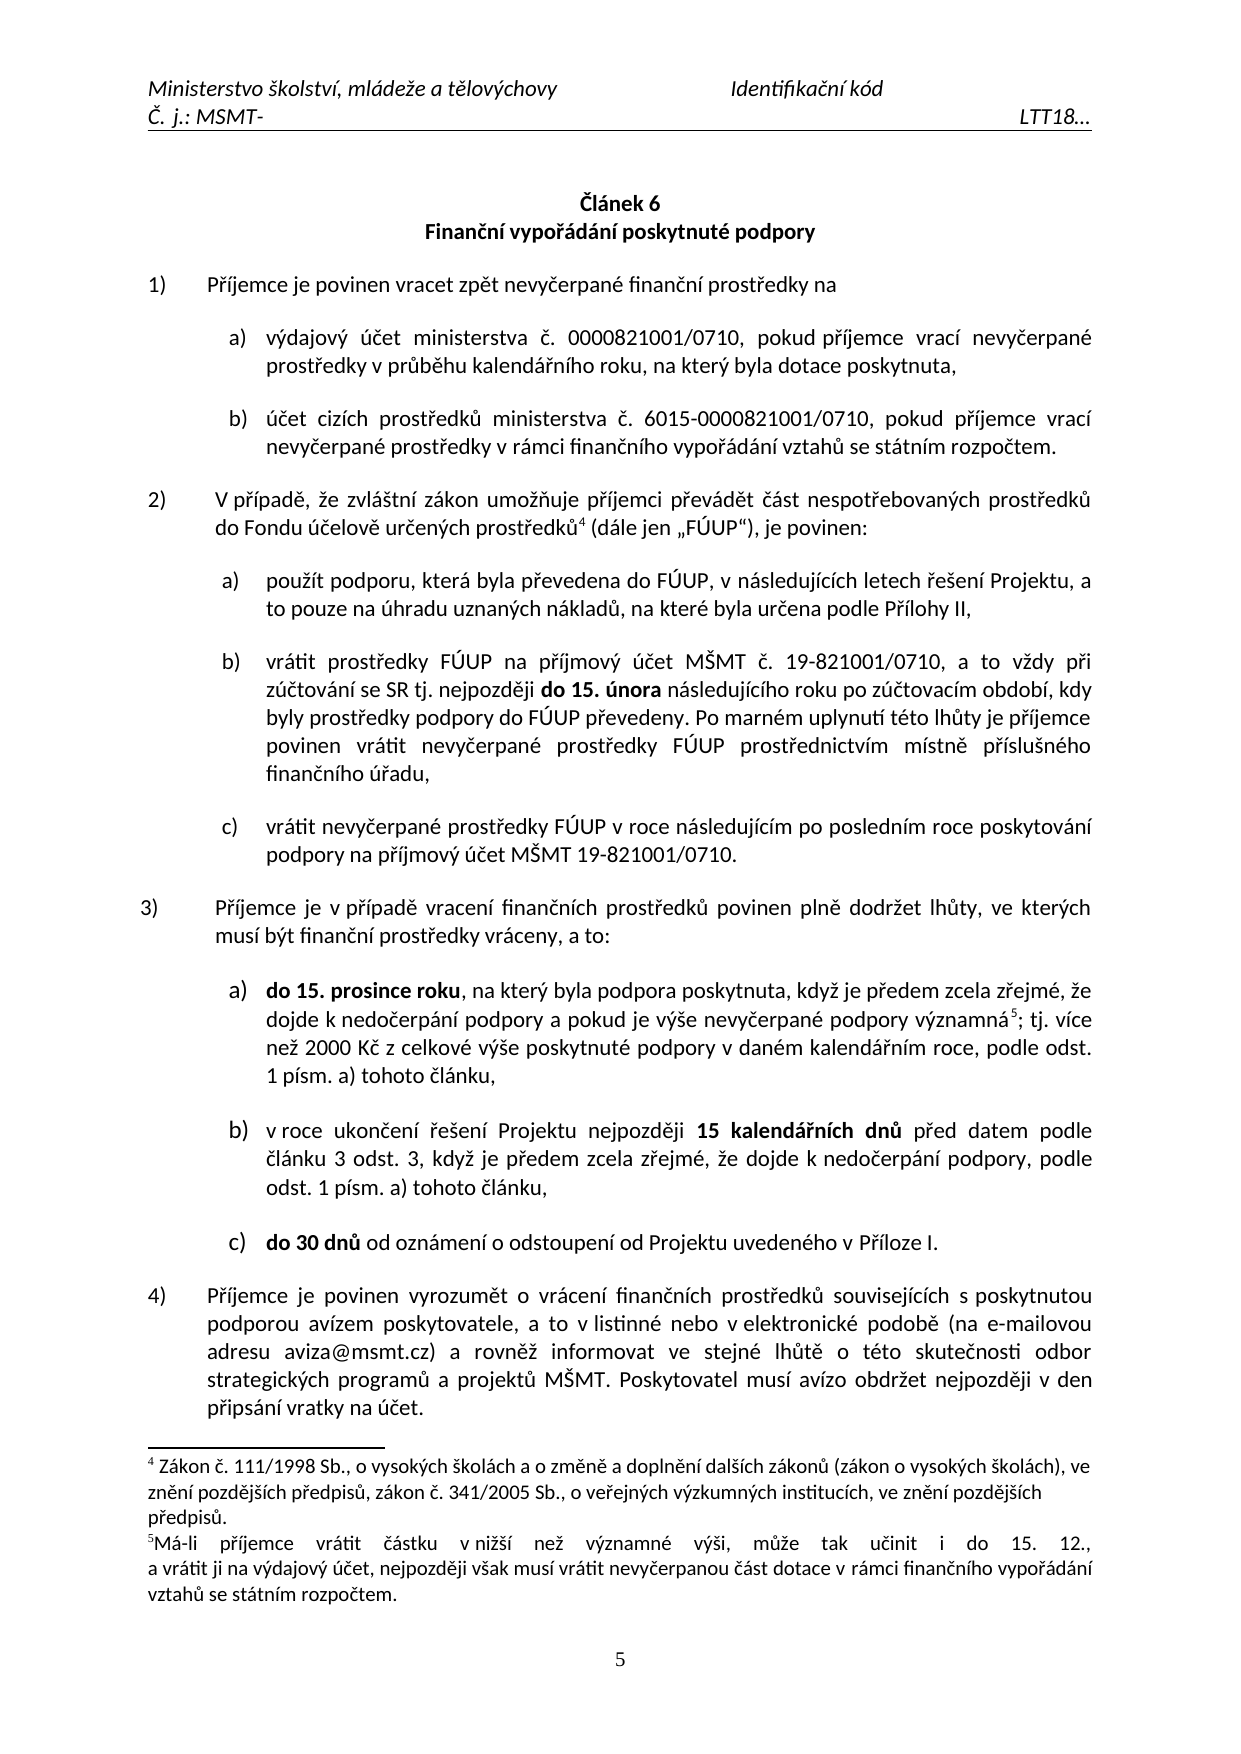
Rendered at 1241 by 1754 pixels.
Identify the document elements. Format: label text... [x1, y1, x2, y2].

list Příjemce je povinen vracet zpět nevyčerpané finanční prostředky na [148, 270, 1092, 298]
list Příjemce je v případě vracení finančních prostředků povinen plně dodržet lhůty, ve kterých musí být finanční prostředky vráceny, a to: [140, 893, 1092, 949]
list do 30 dnů od oznámení o odstoupení od Projektu uvedeného v Příloze I. [228, 1226, 1092, 1256]
list v roce ukončení řešení Projektu nejpozději 15 kalendářních dnů před datem podle článku 3 odst. 3, když je předem zcela zřejmé, že dojde k nedočerpání podpory, podle odst. 1 písm. a) tohoto článku, [228, 1114, 1092, 1201]
list výdajový účet ministerstva č. 0000821001/0710, pokud příjemce vrací nevyčerpané prostředky v průběhu kalendářního roku, na který byla dotace poskytnuta, [229, 323, 1092, 379]
list Příjemce je povinen vyrozumět o vrácení finančních prostředků souvisejících s poskytnutou podporou avízem poskytovatele, a to v listinné nebo v elektronické podobě (na e-mailovou adresu aviza@msmt.cz) a rovněž informovat ve stejné lhůtě o této skutečnosti odbor strategických programů a projektů MŠMT. Poskytovatel musí avízo obdržet nejpozději v den připsání vratky na účet. [148, 1281, 1092, 1421]
text Finanční vypořádání poskytnuté podpory [148, 217, 1092, 245]
list V případě, že zvláštní zákon umožňuje příjemci převádět část nespotřebovaných prostředků do Fondu účelově určených prostředků (dále jen „FÚUP“), je povinen: [148, 485, 1092, 541]
list použít podporu, která byla převedena do FÚUP, v následujících letech řešení Projektu, a to pouze na úhradu uznaných nákladů, na které byla určena podle Přílohy II, [222, 566, 1092, 622]
list do 15. prosince roku, na který byla podpora poskytnuta, když je předem zcela zřejmé, že dojde k nedočerpání podpory a pokud je výše nevyčerpané podpory významná; tj. více než 2000 Kč z celkové výše poskytnuté podpory v daném kalendářním roce, podle odst. 1 písm. a) tohoto článku, [228, 974, 1092, 1089]
list účet cizích prostředků ministerstva č. 6015-0000821001/0710, pokud příjemce vrací nevyčerpané prostředky v rámci finančního vypořádání vztahů se státním rozpočtem. [229, 404, 1092, 460]
text Článek 6 [148, 189, 1092, 217]
list vrátit prostředky FÚUP na příjmový účet MŠMT č. 19-821001/0710, a to vždy při zúčtování se SR tj. nejpozději do 15. února následujícího roku po zúčtovacím období, kdy byly prostředky podpory do FÚUP převedeny. Po marném uplynutí této lhůty je příjemce povinen vrátit nevyčerpané prostředky FÚUP prostřednictvím místně příslušného finančního úřadu, [222, 647, 1092, 787]
list vrátit nevyčerpané prostředky FÚUP v roce následujícím po posledním roce poskytování podpory na příjmový účet MŠMT 19-821001/0710. [222, 812, 1092, 868]
